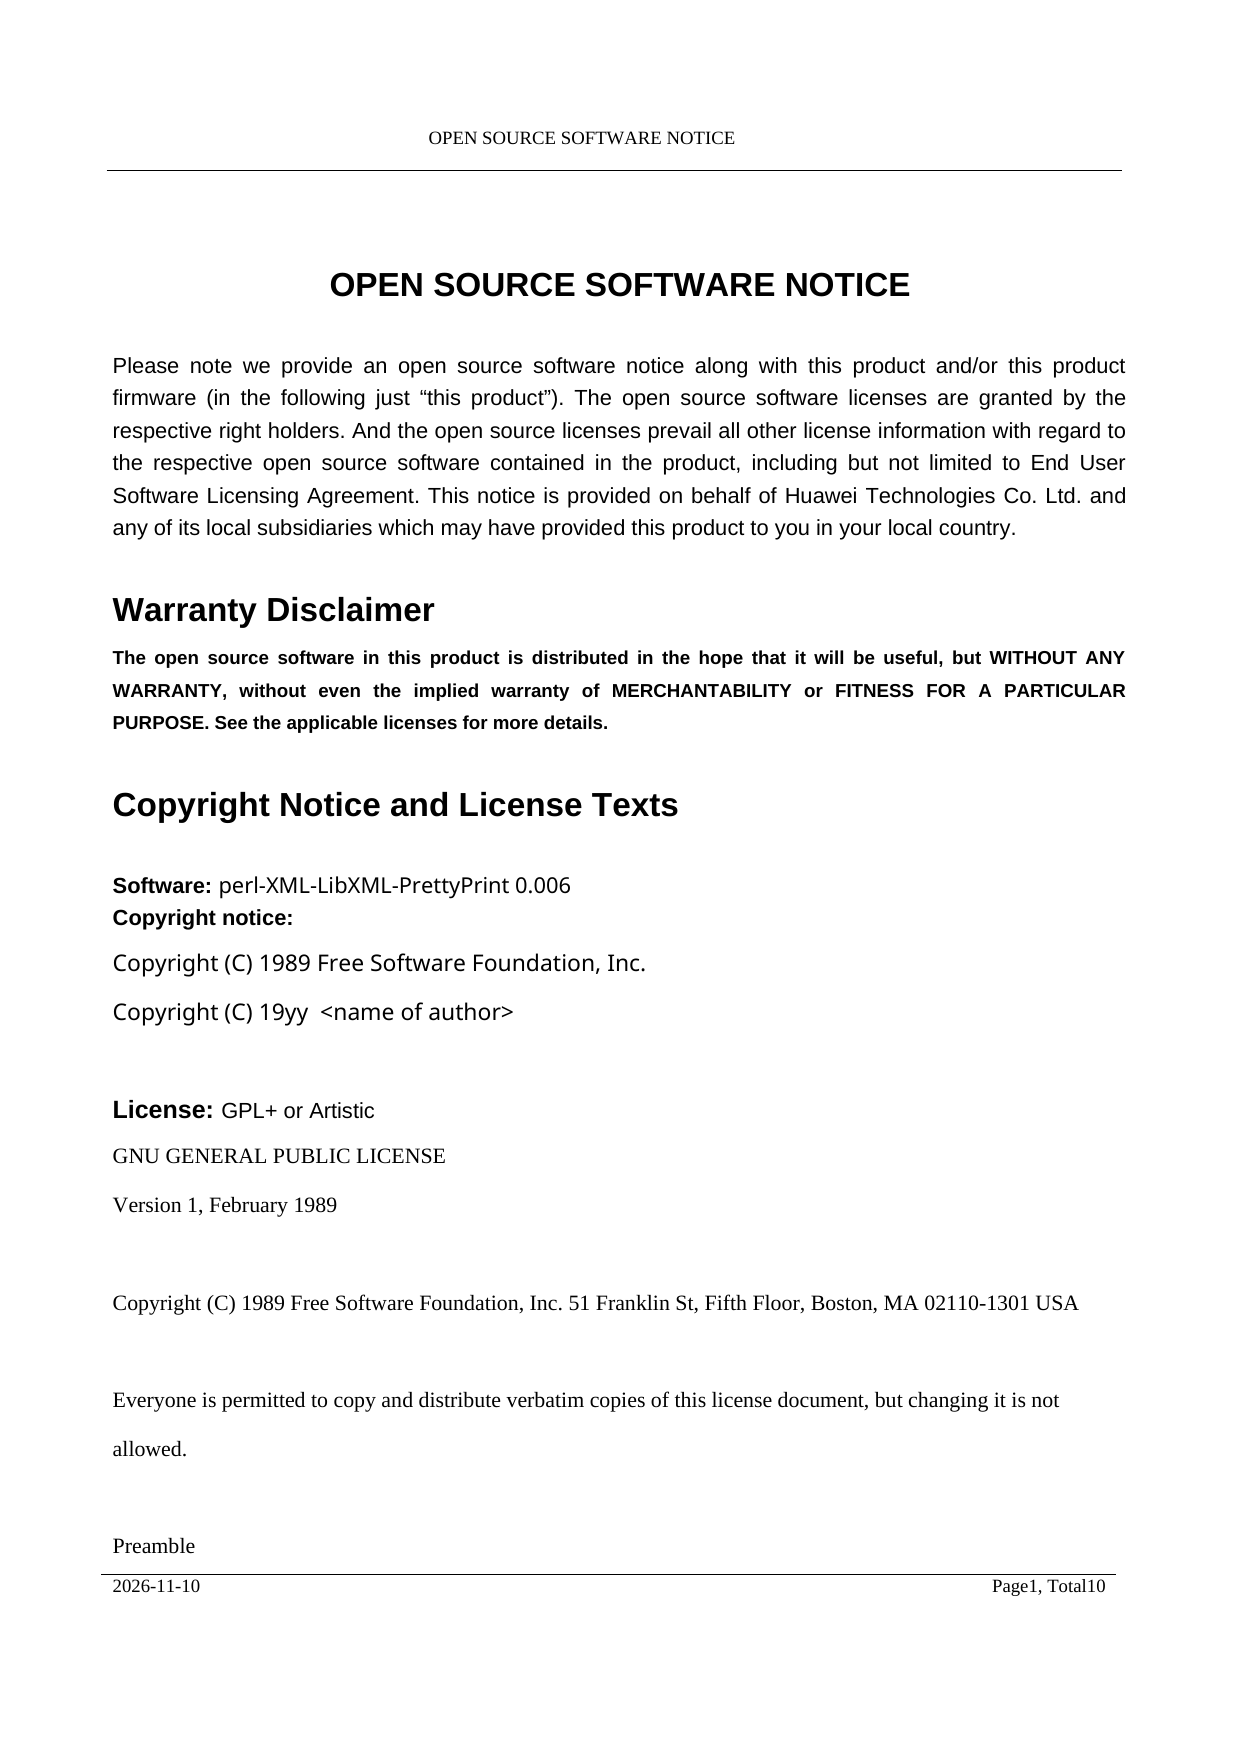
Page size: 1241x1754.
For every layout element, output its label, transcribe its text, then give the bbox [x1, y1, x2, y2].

text Copyright Notice and License Texts [112, 771, 1128, 836]
text Please note we provide an open source software notice along with this product and/or this product firmware (in the following just “this product”). The open source software licenses are granted by the respective right holders. And the open source licenses prevail all other license information with regard to the respective open source software contained in the product, including but not limited to End User Software Licensing Agreement. This notice is provided on behalf of Huawei Technologies Co. Ltd. and any of its local subsidiaries which may have provided this product to you in your local country. [112, 349, 1128, 544]
text License: GPL+ or Artistic [112, 1093, 1128, 1125]
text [112, 1140, 1128, 1562]
text Software: perl-XML-LibXML-PrettyPrint 0.006 [112, 869, 1128, 901]
text Warranty Disclaimer [112, 576, 1128, 641]
text Copyright notice: [112, 901, 1128, 934]
text OPEN SOURCE SOFTWARE NOTICE [112, 251, 1128, 316]
text Copyright (C) 1989 Free Software Foundation, Inc. Copyright (C) 19yy <name of author> [112, 947, 1128, 1077]
text The open source software in this product is distributed in the hope that it will be useful, but WITHOUT ANY WARRANTY, without even the implied warranty of MERCHANTABILITY or FITNESS FOR A PARTICULAR PURPOSE. See the applicable licenses for more details. [112, 641, 1128, 739]
